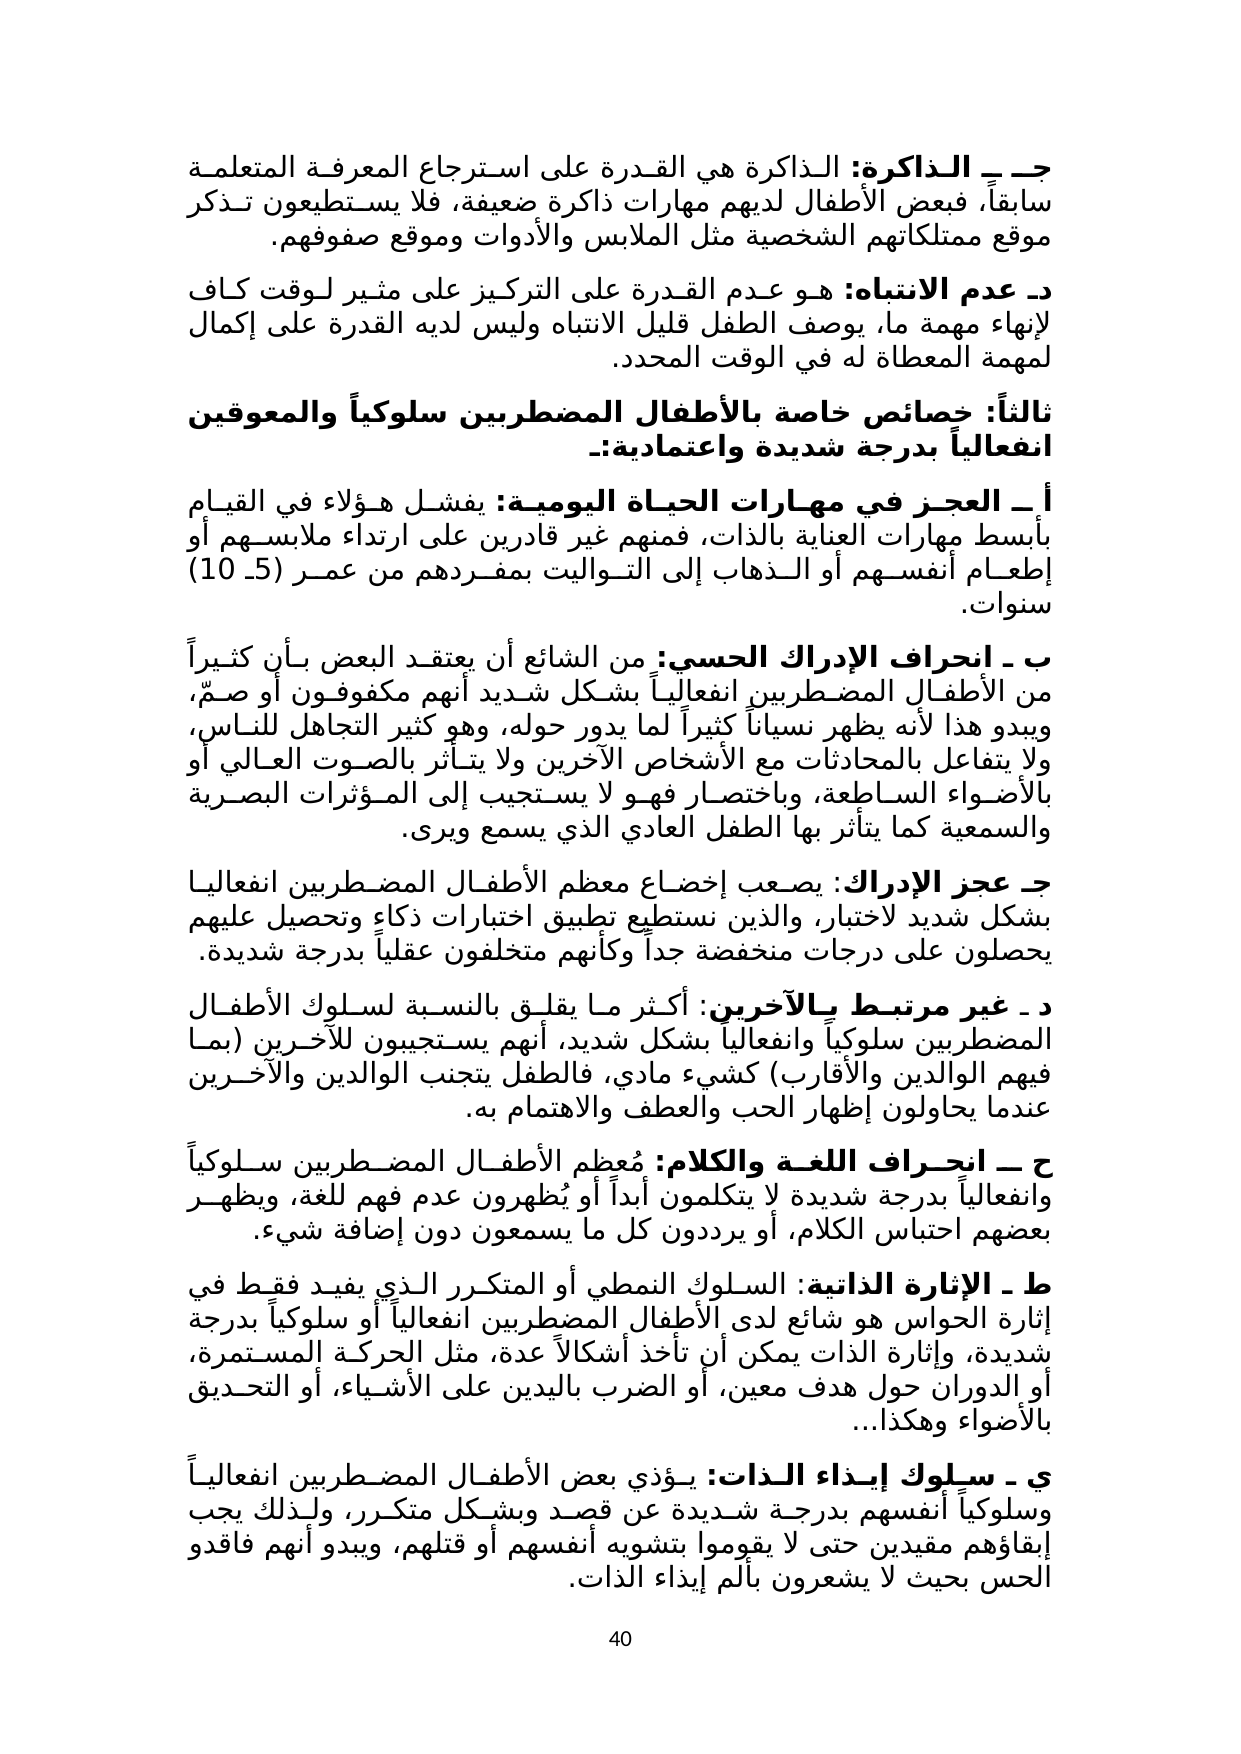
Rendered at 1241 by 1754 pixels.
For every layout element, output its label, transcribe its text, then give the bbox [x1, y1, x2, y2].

text د ـ غير مرتبط بالآخرين: أكثر ما يقلق بالنسبة لسلوك الأطفال المضطربين سلوكياً وانفعالياً بشكل شديد، أنهم يستجيبون للآخرين (بما فيهم الوالدين والأقارب) كشيء مادي، فالطفل يتجنب الوالدين والآخرين عندما يحاولون إظهار الحب والعطف والاهتمام به. [187, 988, 1053, 1124]
text ب ـ انحراف الإدراك الحسي: من الشائع أن يعتقد البعض بأن كثيراً من الأطفال المضطربين انفعالياً بشكل شديد أنهم مكفوفون أو صمّ، ويبدو هذا لأنه يظهر نسياناً كثيراً لما يدور حوله، وهو كثير التجاهل للناس، ولا يتفاعل بالمحادثات مع الأشخاص الآخرين ولا يتأثر بالصوت العالي أو بالأضواء الساطعة، وباختصار فهو لا يستجيب إلى المؤثرات البصرية والسمعية كما يتأثر بها الطفل العادي الذي يسمع ويرى. [187, 641, 1053, 844]
text دـ عدم الانتباه: هو عدم القدرة على التركيز على مثير لوقت كاف لإنهاء مهمة ما، يوصف الطفل قليل الانتباه وليس لديه القدرة على إكمال لمهمة المعطاة له في الوقت المحدد. [187, 273, 1053, 374]
text جـ عجز الإدراك: يصعب إخضاع معظم الأطفال المضطربين انفعاليا بشكل شديد لاختبار، والذين نستطيع تطبيق اختبارات ذكاء وتحصيل عليهم يحصلون على درجات منخفضة جداً وكأنهم متخلفون عقلياً بدرجة شديدة. [187, 865, 1053, 967]
text أ ـ العجز في مهارات الحياة اليومية: يفشل هؤلاء في القيام بأبسط مهارات العناية بالذات، فمنهم غير قادرين على ارتداء ملابسهم أو إطعام أنفسهم أو الذهاب إلى التواليت بمفردهم من عمر (5ـ 10) سنوات. [187, 484, 1053, 620]
text جـ ـ الذاكرة: الذاكرة هي القدرة على استرجاع المعرفة المتعلمة سابقاً، فبعض الأطفال لديهم مهارات ذاكرة ضعيفة، فلا يستطيعون تذكر موقع ممتلكاتهم الشخصية مثل الملابس والأدوات وموقع صفوفهم. [187, 150, 1053, 252]
text ثالثاً: خصائص خاصة بالأطفال المضطربين سلوكياً والمعوقين انفعالياً بدرجة شديدة واعتمادية:ـ [187, 395, 1053, 463]
text ط ـ الإثارة الذاتية: السلوك النمطي أو المتكرر الذي يفيد فقط في إثارة الحواس هو شائع لدى الأطفال المضطربين انفعالياً أو سلوكياً بدرجة شديدة، وإثارة الذات يمكن أن تأخذ أشكالاً عدة، مثل الحركة المستمرة، أو الدوران حول هدف معين، أو الضرب باليدين على الأشياء، أو التحديق بالأضواء وهكذا... [187, 1267, 1053, 1437]
text ح ـ انحراف اللغة والكلام: مُعظم الأطفال المضطربين سلوكياً وانفعالياً بدرجة شديدة لا يتكلمون أبداً أو يُظهرون عدم فهم للغة، ويظهر بعضهم احتباس الكلام، أو يرددون كل ما يسمعون دون إضافة شيء. [187, 1145, 1053, 1247]
text ي ـ سلوك إيذاء الذات: يؤذي بعض الأطفال المضطربين انفعالياً وسلوكياً أنفسهم بدرجة شديدة عن قصد وبشكل متكرر، ولذلك يجب إبقاؤهم مقيدين حتى لا يقوموا بتشويه أنفسهم أو قتلهم، ويبدو أنهم فاقدو الحس بحيث لا يشعرون بألم إيذاء الذات. [187, 1458, 1053, 1594]
